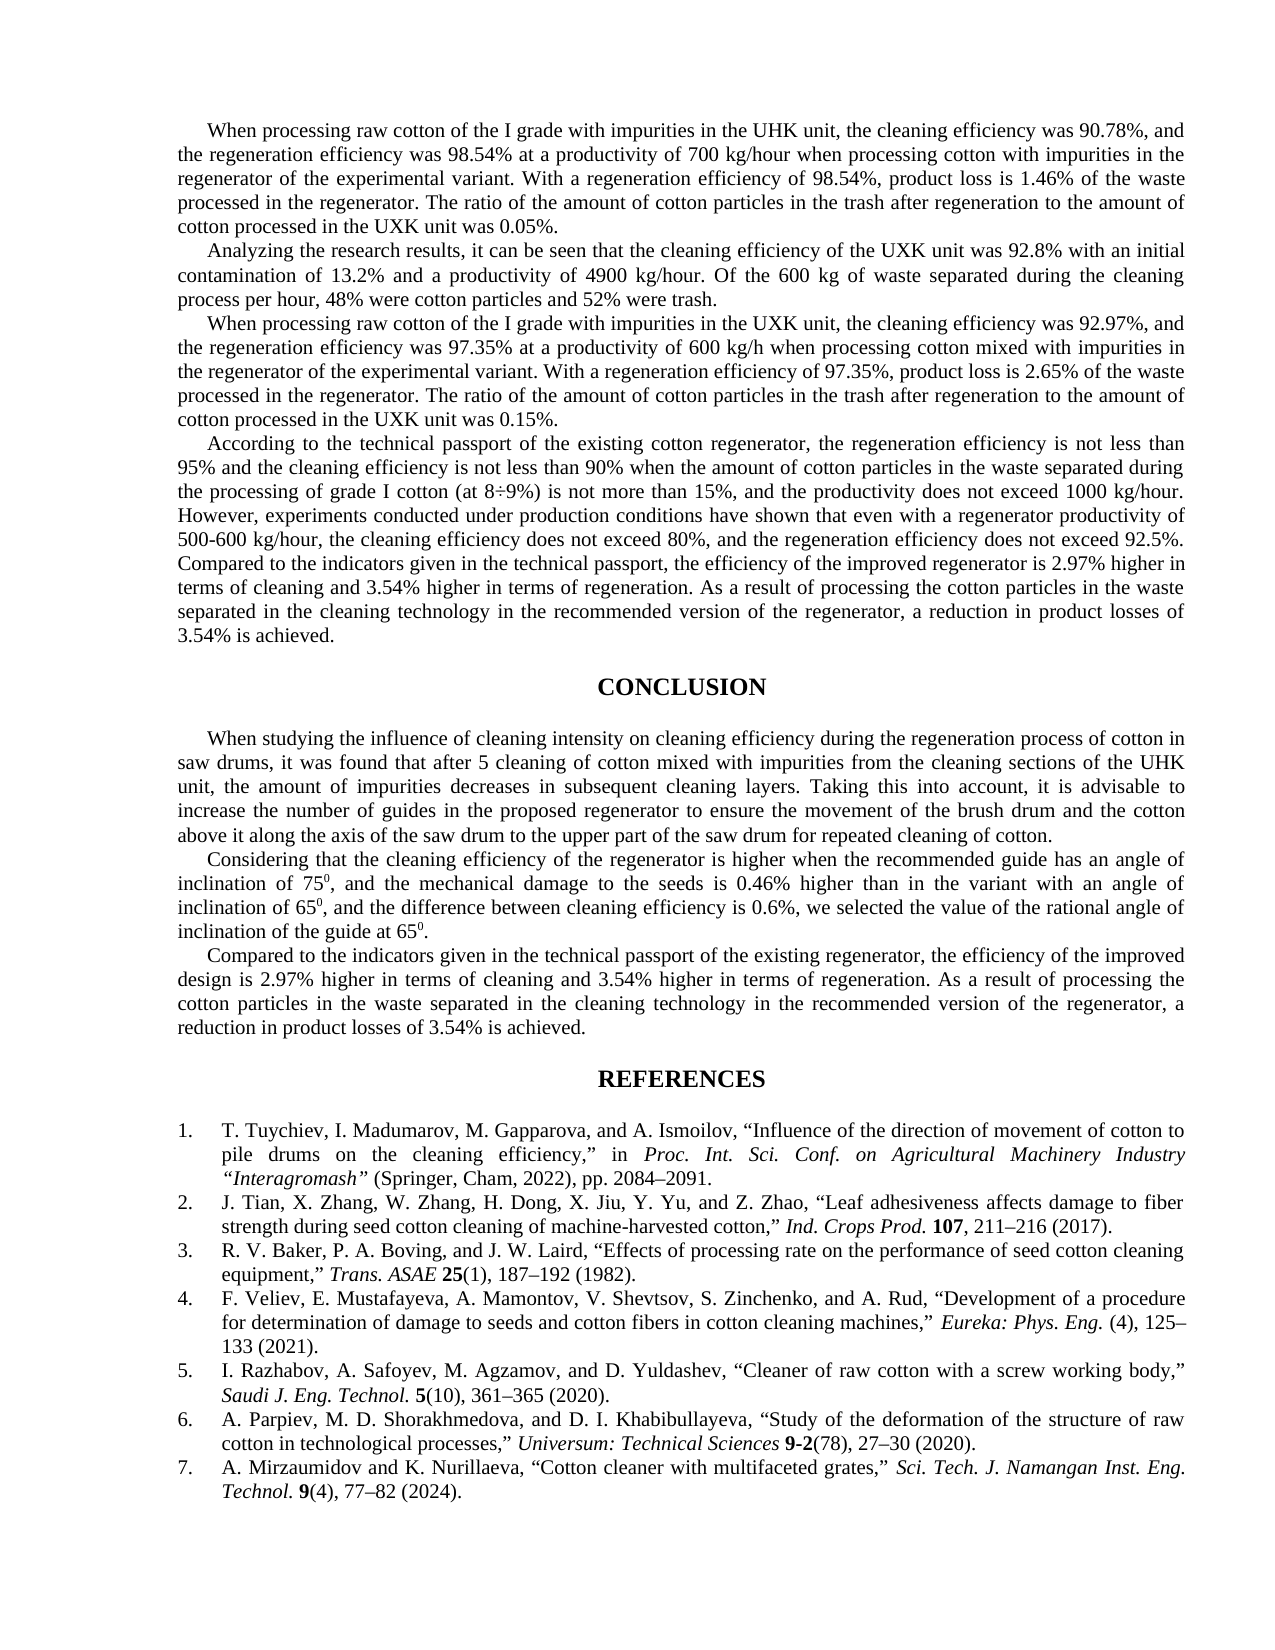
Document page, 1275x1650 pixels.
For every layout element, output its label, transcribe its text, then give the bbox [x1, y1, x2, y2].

text When processing raw cotton of the I grade with impurities in the UXK unit, the cleaning efficiency was 92.97%, and the regeneration efficiency was 97.35% at a productivity of 600 kg/h when processing cotton mixed with impurities in the regenerator of the experimental variant. With a regeneration efficiency of 97.35%, product loss is 2.65% of the waste processed in the regenerator. The ratio of the amount of cotton particles in the trash after regeneration to the amount of cotton processed in the UXK unit was 0.15%. [177, 311, 1186, 431]
list F. Veliev, E. Mustafayeva, A. Mamontov, V. Shevtsov, S. Zinchenko, and A. Rud, “Development of a procedure for determination of damage to seeds and cotton fibers in cotton cleaning machines,” Eureka: Phys. Eng. (4), 125–133 (2021). [177, 1286, 1186, 1358]
list I. Razhabov, A. Safoyev, M. Agzamov, and D. Yuldashev, “Cleaner of raw cotton with a screw working body,” Saudi J. Eng. Technol. 5(10), 361–365 (2020). [177, 1358, 1186, 1407]
text When processing raw cotton of the I grade with impurities in the UHK unit, the cleaning efficiency was 90.78%, and the regeneration efficiency was 98.54% at a productivity of 700 kg/hour when processing cotton with impurities in the regenerator of the experimental variant. With a regeneration efficiency of 98.54%, product loss is 1.46% of the waste processed in the regenerator. The ratio of the amount of cotton particles in the trash after regeneration to the amount of cotton processed in the UXK unit was 0.05%. [177, 118, 1186, 238]
list A. Parpiev, M. D. Shorakhmedova, and D. I. Khabibullayeva, “Study of the deformation of the structure of raw cotton in technological processes,” Universum: Technical Sciences 9-2(78), 27–30 (2020). [177, 1407, 1186, 1455]
list Compared to the indicators given in the technical passport of the existing regenerator, the efficiency of the improved design is 2.97% higher in terms of cleaning and 3.54% higher in terms of regeneration. As a result of processing the cotton particles in the waste separated in the cleaning technology in the recommended version of the regenerator, a reduction in product losses of 3.54% is achieved. [177, 943, 1186, 1039]
subtitle References [177, 1064, 1186, 1093]
text According to the technical passport of the existing cotton regenerator, the regeneration efficiency is not less than 95% and the cleaning efficiency is not less than 90% when the amount of cotton particles in the waste separated during the processing of grade I cotton (at 8÷9%) is not more than 15%, and the productivity does not exceed 1000 kg/hour. However, experiments conducted under production conditions have shown that even with a regenerator productivity of 500-600 kg/hour, the cleaning efficiency does not exceed 80%, and the regeneration efficiency does not exceed 92.5%. Compared to the indicators given in the technical passport, the efficiency of the improved regenerator is 2.97% higher in terms of cleaning and 3.54% higher in terms of regeneration. As a result of processing the cotton particles in the waste separated in the cleaning technology in the recommended version of the regenerator, a reduction in product losses of 3.54% is achieved. [177, 431, 1186, 647]
subtitle CONCLUSION [177, 672, 1186, 701]
list R. V. Baker, P. A. Boving, and J. W. Laird, “Effects of processing rate on the performance of seed cotton cleaning equipment,” Trans. ASAE 25(1), 187–192 (1982). [177, 1238, 1186, 1286]
list J. Tian, X. Zhang, W. Zhang, H. Dong, X. Jiu, Y. Yu, and Z. Zhao, “Leaf adhesiveness affects damage to fiber strength during seed cotton cleaning of machine-harvested cotton,” Ind. Crops Prod. 107, 211–216 (2017). [177, 1190, 1186, 1238]
text Analyzing the research results, it can be seen that the cleaning efficiency of the UXK unit was 92.8% with an initial contamination of 13.2% and a productivity of 4900 kg/hour. Of the 600 kg of waste separated during the cleaning process per hour, 48% were cotton particles and 52% were trash. [177, 238, 1186, 311]
list When studying the influence of cleaning intensity on cleaning efficiency during the regeneration process of cotton in saw drums, it was found that after 5 cleaning of cotton mixed with impurities from the cleaning sections of the UHK unit, the amount of impurities decreases in subsequent cleaning layers. Taking this into account, it is advisable to increase the number of guides in the proposed regenerator to ensure the movement of the brush drum and the cotton above it along the axis of the saw drum to the upper part of the saw drum for repeated cleaning of cotton. [177, 726, 1186, 847]
list T. Tuychiev, I. Madumarov, M. Gapparova, and A. Ismoilov, “Influence of the direction of movement of cotton to pile drums on the cleaning efficiency,” in Proc. Int. Sci. Conf. on Agricultural Machinery Industry “Interagromash” (Springer, Cham, 2022), pp. 2084–2091. [177, 1118, 1186, 1190]
list A. Mirzaumidov and K. Nurillaeva, “Cotton cleaner with multifaceted grates,” Sci. Tech. J. Namangan Inst. Eng. Technol. 9(4), 77–82 (2024). [177, 1455, 1186, 1503]
list Considering that the cleaning efficiency of the regenerator is higher when the recommended guide has an angle of inclination of 750, and the mechanical damage to the seeds is 0.46% higher than in the variant with an angle of inclination of 650, and the difference between cleaning efficiency is 0.6%, we selected the value of the rational angle of inclination of the guide at 650. [177, 847, 1186, 943]
